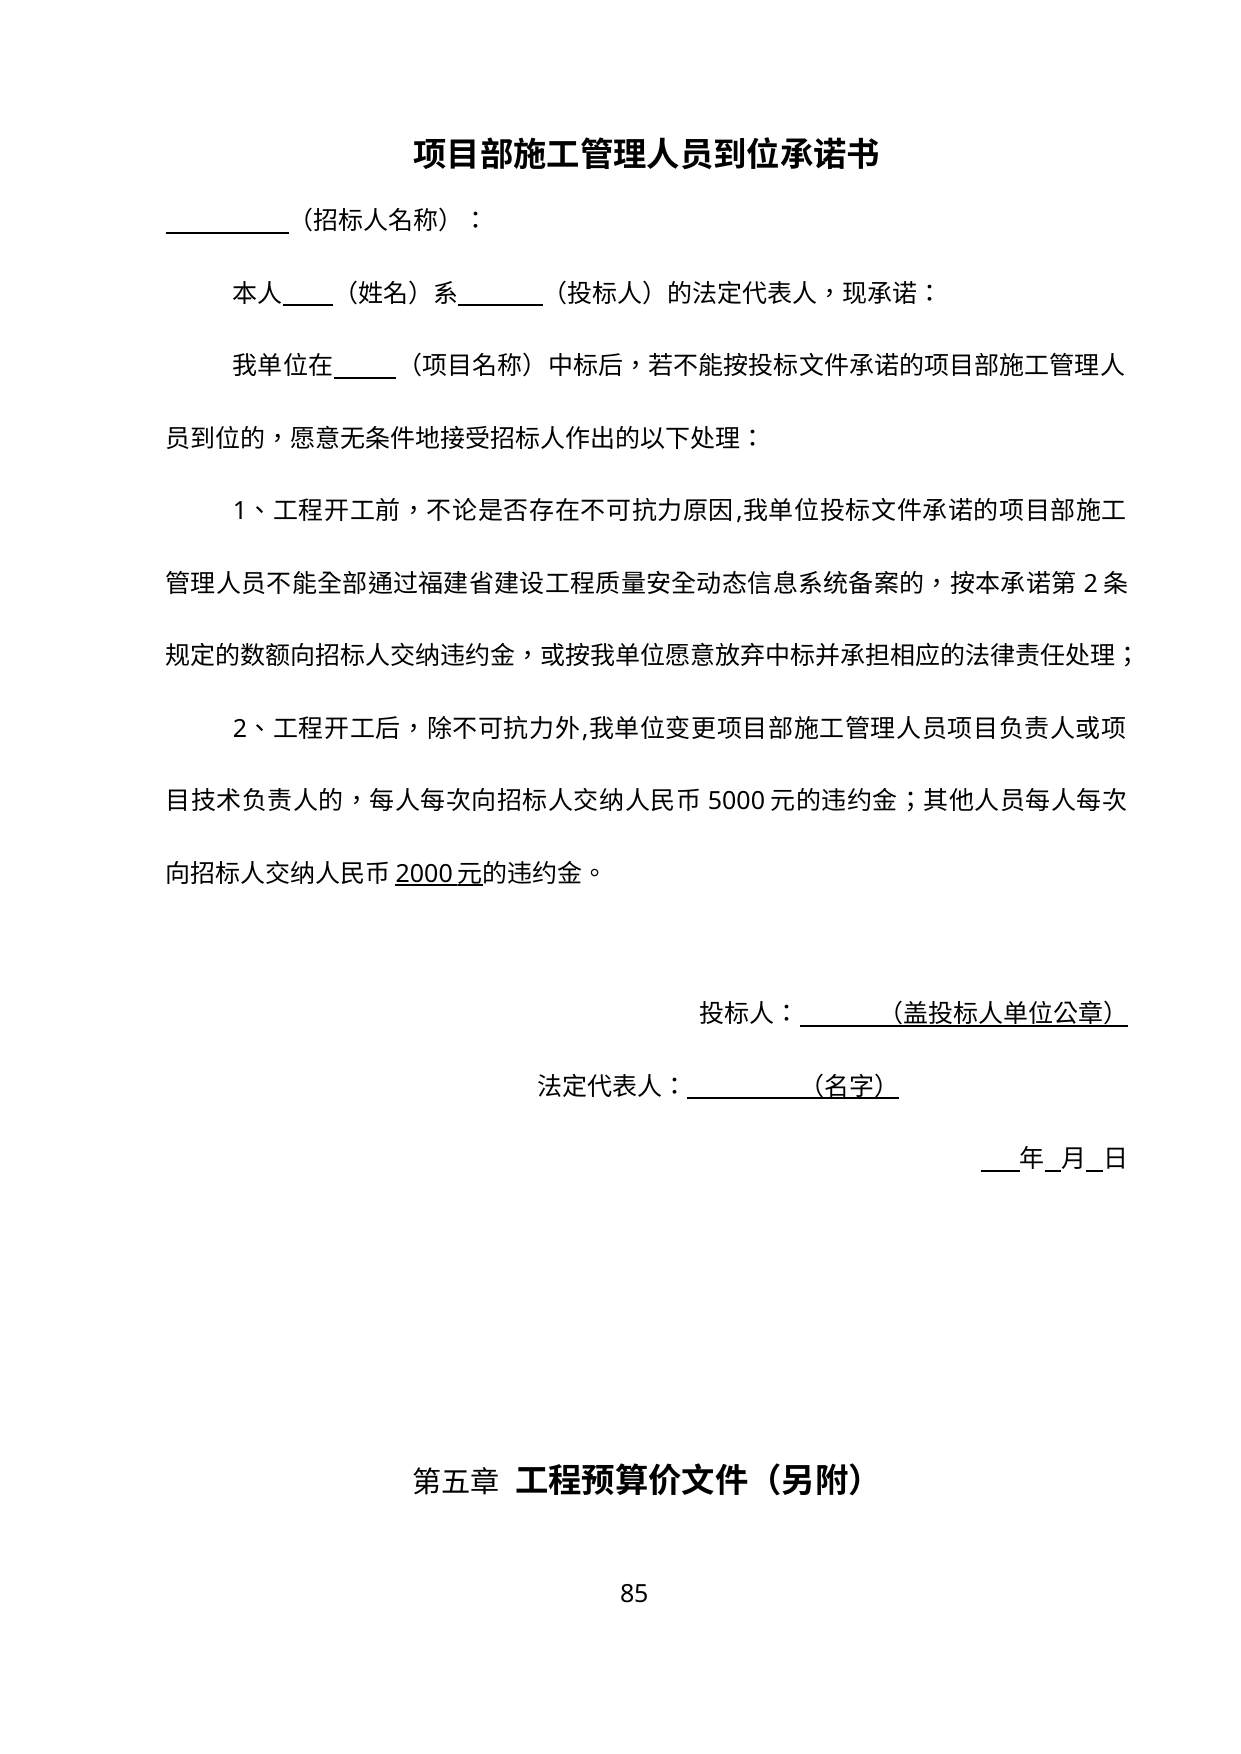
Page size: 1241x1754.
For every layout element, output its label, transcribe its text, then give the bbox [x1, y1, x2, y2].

list （招标人名称）： [165, 201, 1128, 237]
list 我单位在 （项目名称）中标后，若不能按投标文件承诺的项目部施工管理人员到位的，愿意无条件地接受招标人作出的以下处理： [165, 346, 1128, 454]
list 投标人： （盖投标人单位公章） [165, 994, 1128, 1030]
list 本人 （姓名）系 （投标人）的法定代表人，现承诺： [165, 273, 1128, 309]
list 工程预算价文件（另附） [165, 1446, 1128, 1511]
list 1、工程开工前，不论是否存在不可抗力原因,我单位投标文件承诺的项目部施工管理人员不能全部通过福建省建设工程质量安全动态信息系统备案的，按本承诺第2条规定的数额向招标人交纳违约金，或按我单位愿意放弃中标并承担相应的法律责任处理； [165, 491, 1128, 672]
list 法定代表人： （名字） [165, 1066, 1128, 1103]
list 项目部施工管理人员到位承诺书 [165, 127, 1128, 176]
list 年 月 日 [165, 1139, 1128, 1175]
list 2、工程开工后，除不可抗力外,我单位变更项目部施工管理人员项目负责人或项目技术负责人的，每人每次向招标人交纳人民币5000元的违约金；其他人员每人每次向招标人交纳人民币2000元的违约金。 [165, 708, 1128, 889]
